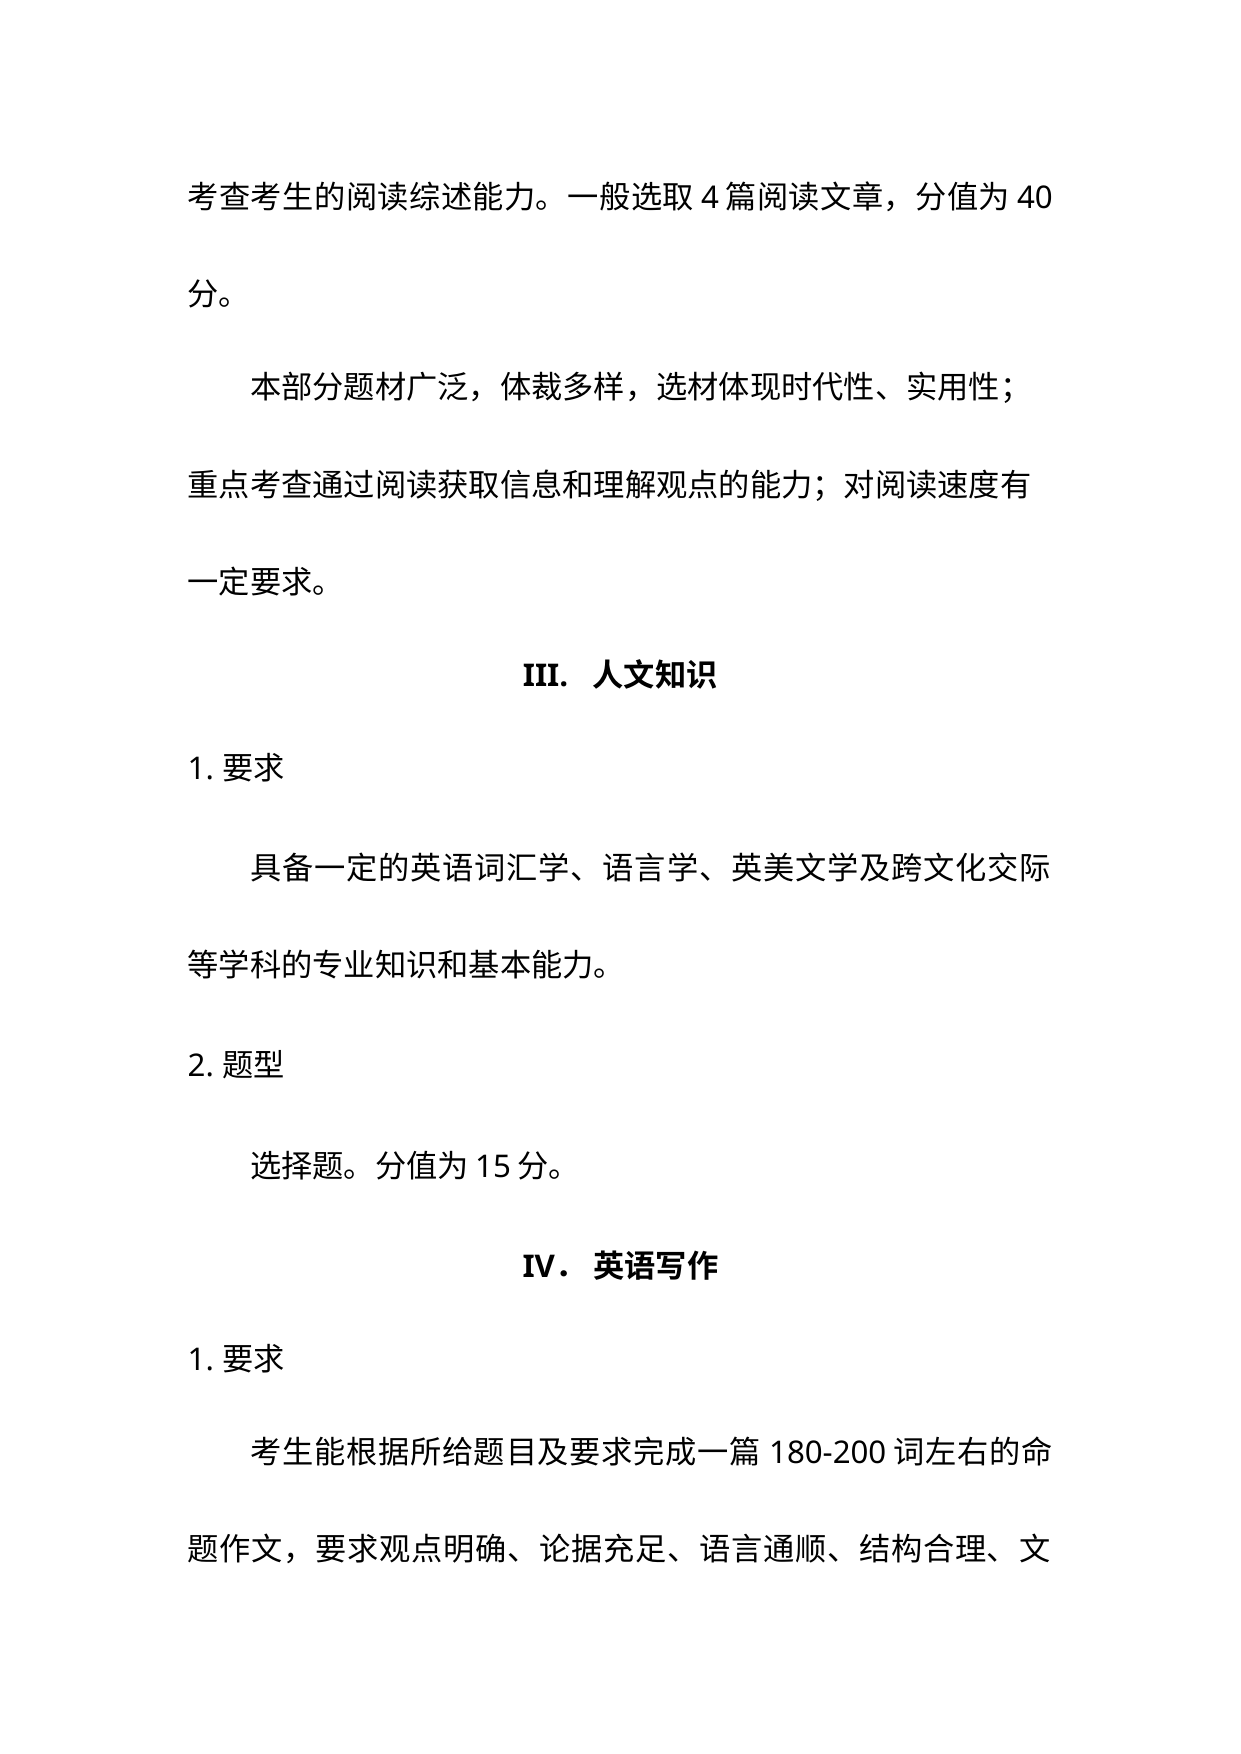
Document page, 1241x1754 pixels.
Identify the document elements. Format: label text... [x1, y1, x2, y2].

text 1. 要求 [187, 1324, 1053, 1389]
text 1. 要求 [187, 733, 1053, 798]
text IV． 英语写作 [187, 1231, 1053, 1296]
text 具备一定的英语词汇学、语言学、英美文学及跨文化交际等学科的专业知识和基本能力。 [187, 833, 1053, 996]
text 选择题。分值为15分。 [187, 1131, 1053, 1196]
text III. 人文知识 [187, 640, 1053, 705]
text 2. 题型 [187, 1031, 1053, 1096]
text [187, 162, 1053, 324]
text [187, 1417, 1053, 1579]
text 本部分题材广泛，体裁多样，选材体现时代性、实用性；重点考查通过阅读获取信息和理解观点的能力；对阅读速度有一定要求。 [187, 352, 1053, 612]
